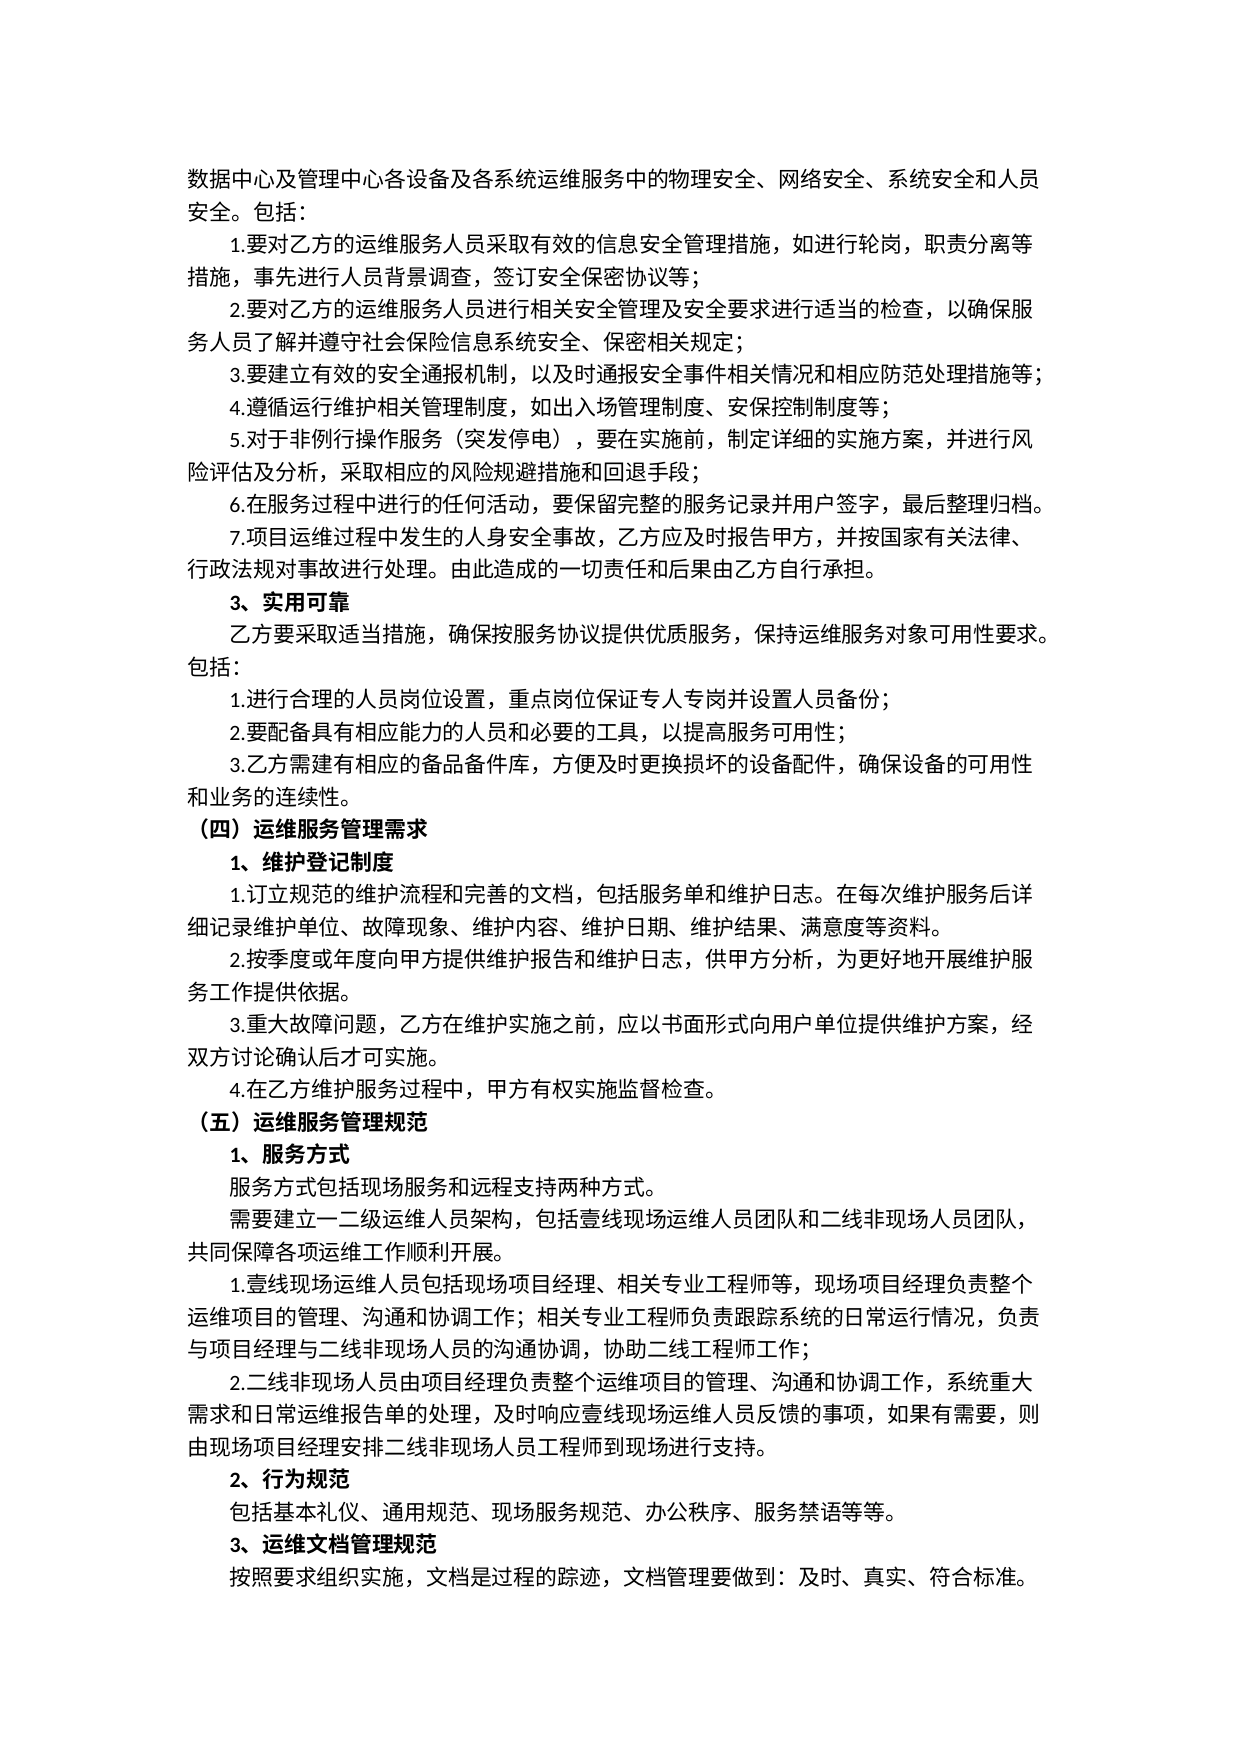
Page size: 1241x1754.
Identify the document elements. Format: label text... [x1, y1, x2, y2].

text 2、行为规范 [187, 1462, 1053, 1494]
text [187, 162, 1053, 227]
text 1、维护登记制度 [187, 844, 1053, 877]
text 包括基本礼仪、通用规范、现场服务规范、办公秩序、服务禁语等等。 [187, 1494, 1053, 1527]
text 3.要建立有效的安全通报机制，以及时通报安全事件相关情况和相应防范处理措施等； [187, 357, 1053, 389]
text 7.项目运维过程中发生的人身安全事故，乙方应及时报告甲方，并按国家有关法律、行政法规对事故进行处理。由此造成的一切责任和后果由乙方自行承担。 [187, 519, 1053, 584]
text 4.遵循运行维护相关管理制度，如出入场管理制度、安保控制制度等； [187, 389, 1053, 422]
text 3.重大故障问题，乙方在维护实施之前，应以书面形式向用户单位提供维护方案，经双方讨论确认后才可实施。 [187, 1007, 1053, 1072]
text 2.二线非现场人员由项目经理负责整个运维项目的管理、沟通和协调工作，系统重大需求和日常运维报告单的处理，及时响应壹线现场运维人员反馈的事项，如果有需要，则由现场项目经理安排二线非现场人员工程师到现场进行支持。 [187, 1364, 1053, 1462]
text 乙方要采取适当措施，确保按服务协议提供优质服务，保持运维服务对象可用性要求。包括： [187, 617, 1053, 682]
text 2.要对乙方的运维服务人员进行相关安全管理及安全要求进行适当的检查，以确保服务人员了解并遵守社会保险信息系统安全、保密相关规定； [187, 292, 1053, 357]
text 3、运维文档管理规范 [187, 1527, 1053, 1559]
text （五）运维服务管理规范 [187, 1104, 1053, 1137]
text 5.对于非例行操作服务（突发停电），要在实施前，制定详细的实施方案，并进行风险评估及分析，采取相应的风险规避措施和回退手段； [187, 422, 1053, 487]
text 3.乙方需建有相应的备品备件库，方便及时更换损坏的设备配件，确保设备的可用性和业务的连续性。 [187, 747, 1053, 812]
text 4.在乙方维护服务过程中，甲方有权实施监督检查。 [187, 1072, 1053, 1104]
text 1.订立规范的维护流程和完善的文档，包括服务单和维护日志。在每次维护服务后详细记录维护单位、故障现象、维护内容、维护日期、维护结果、满意度等资料。 [187, 877, 1053, 942]
text 1.要对乙方的运维服务人员采取有效的信息安全管理措施，如进行轮岗，职责分离等措施，事先进行人员背景调查，签订安全保密协议等； [187, 227, 1053, 292]
text 1.进行合理的人员岗位设置，重点岗位保证专人专岗并设置人员备份； [187, 682, 1053, 714]
text 6.在服务过程中进行的任何活动，要保留完整的服务记录并用户签字，最后整理归档。 [187, 487, 1053, 519]
text 2.要配备具有相应能力的人员和必要的工具，以提高服务可用性； [187, 714, 1053, 747]
text （四）运维服务管理需求 [187, 812, 1053, 844]
text 1、服务方式 [187, 1137, 1053, 1169]
text 2.按季度或年度向甲方提供维护报告和维护日志，供甲方分析，为更好地开展维护服务工作提供依据。 [187, 942, 1053, 1007]
text 1.壹线现场运维人员包括现场项目经理、相关专业工程师等，现场项目经理负责整个运维项目的管理、沟通和协调工作；相关专业工程师负责跟踪系统的日常运行情况，负责与项目经理与二线非现场人员的沟通协调，协助二线工程师工作； [187, 1267, 1053, 1364]
text 服务方式包括现场服务和远程支持两种方式。 [187, 1169, 1053, 1202]
text 需要建立一二级运维人员架构，包括壹线现场运维人员团队和二线非现场人员团队，共同保障各项运维工作顺利开展。 [187, 1202, 1053, 1267]
text 按照要求组织实施，文档是过程的踪迹，文档管理要做到：及时、真实、符合标准。 [187, 1559, 1053, 1592]
text 3、实用可靠 [187, 584, 1053, 617]
